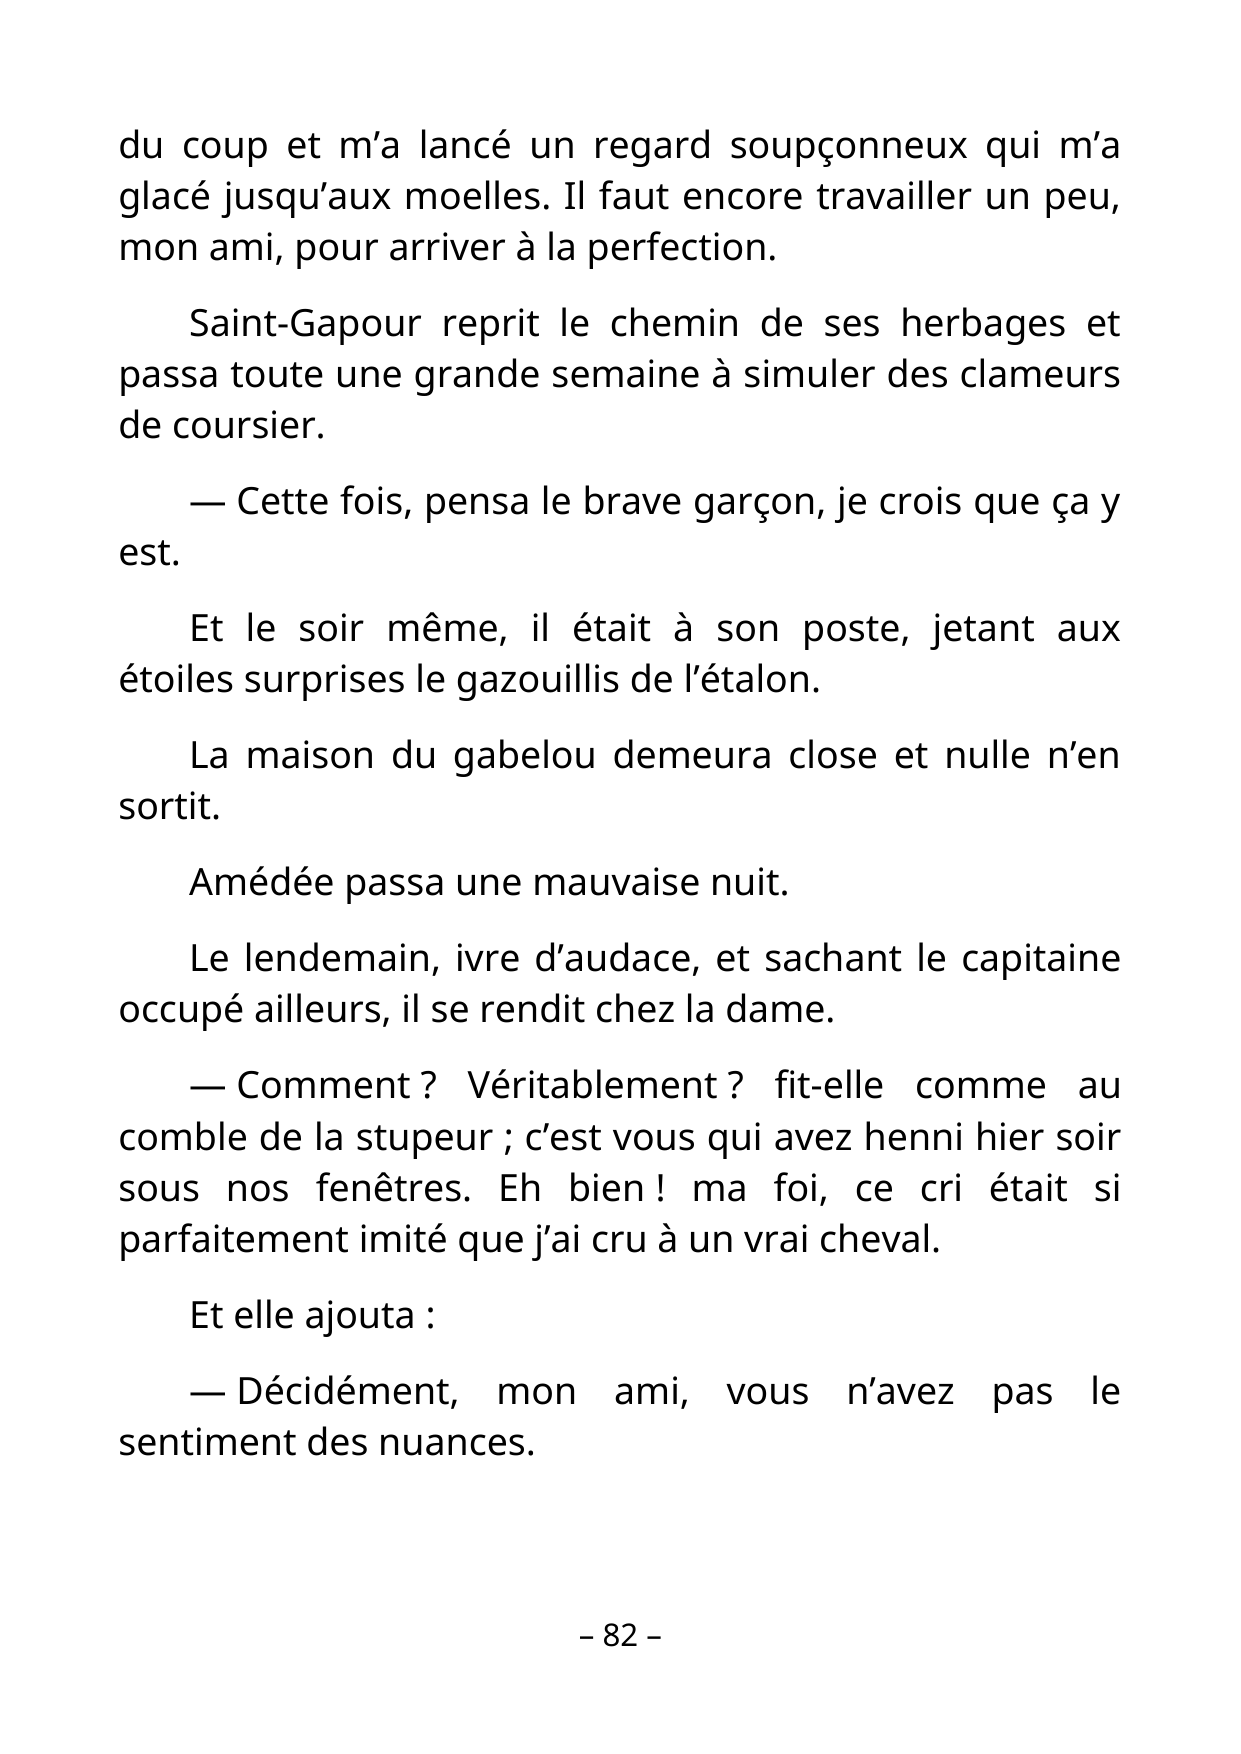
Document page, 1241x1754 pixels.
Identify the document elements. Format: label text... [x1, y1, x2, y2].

text — Cette fois, pensa le brave garçon, je crois que ça y est. [118, 474, 1122, 576]
text Le lendemain, ivre d’audace, et sachant le capitaine occupé ailleurs, il se rendit chez la dame. [118, 932, 1122, 1034]
text Saint-Gapour reprit le chemin de ses herbages et passa toute une grande semaine à simuler des clameurs de coursier. [118, 296, 1122, 449]
text Et elle ajouta : [118, 1288, 1122, 1339]
text La maison du gabelou demeura close et nulle n’en sortit. [118, 728, 1122, 831]
text Amédée passa une mauvaise nuit. [118, 856, 1122, 907]
text Et le soir même, il était à son poste, jetant aux étoiles surprises le gazouillis de l’étalon. [118, 601, 1122, 703]
text — Décidément, mon ami, vous n’avez pas le sentiment des nuances. [118, 1364, 1122, 1466]
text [118, 118, 1122, 271]
text — Comment ? Véritablement ? fit-elle comme au comble de la stupeur ; c’est vous qui avez henni hier soir sous nos fenêtres. Eh bien ! ma foi, ce cri était si parfaitement imité que j’ai cru à un vrai cheval. [118, 1059, 1122, 1263]
